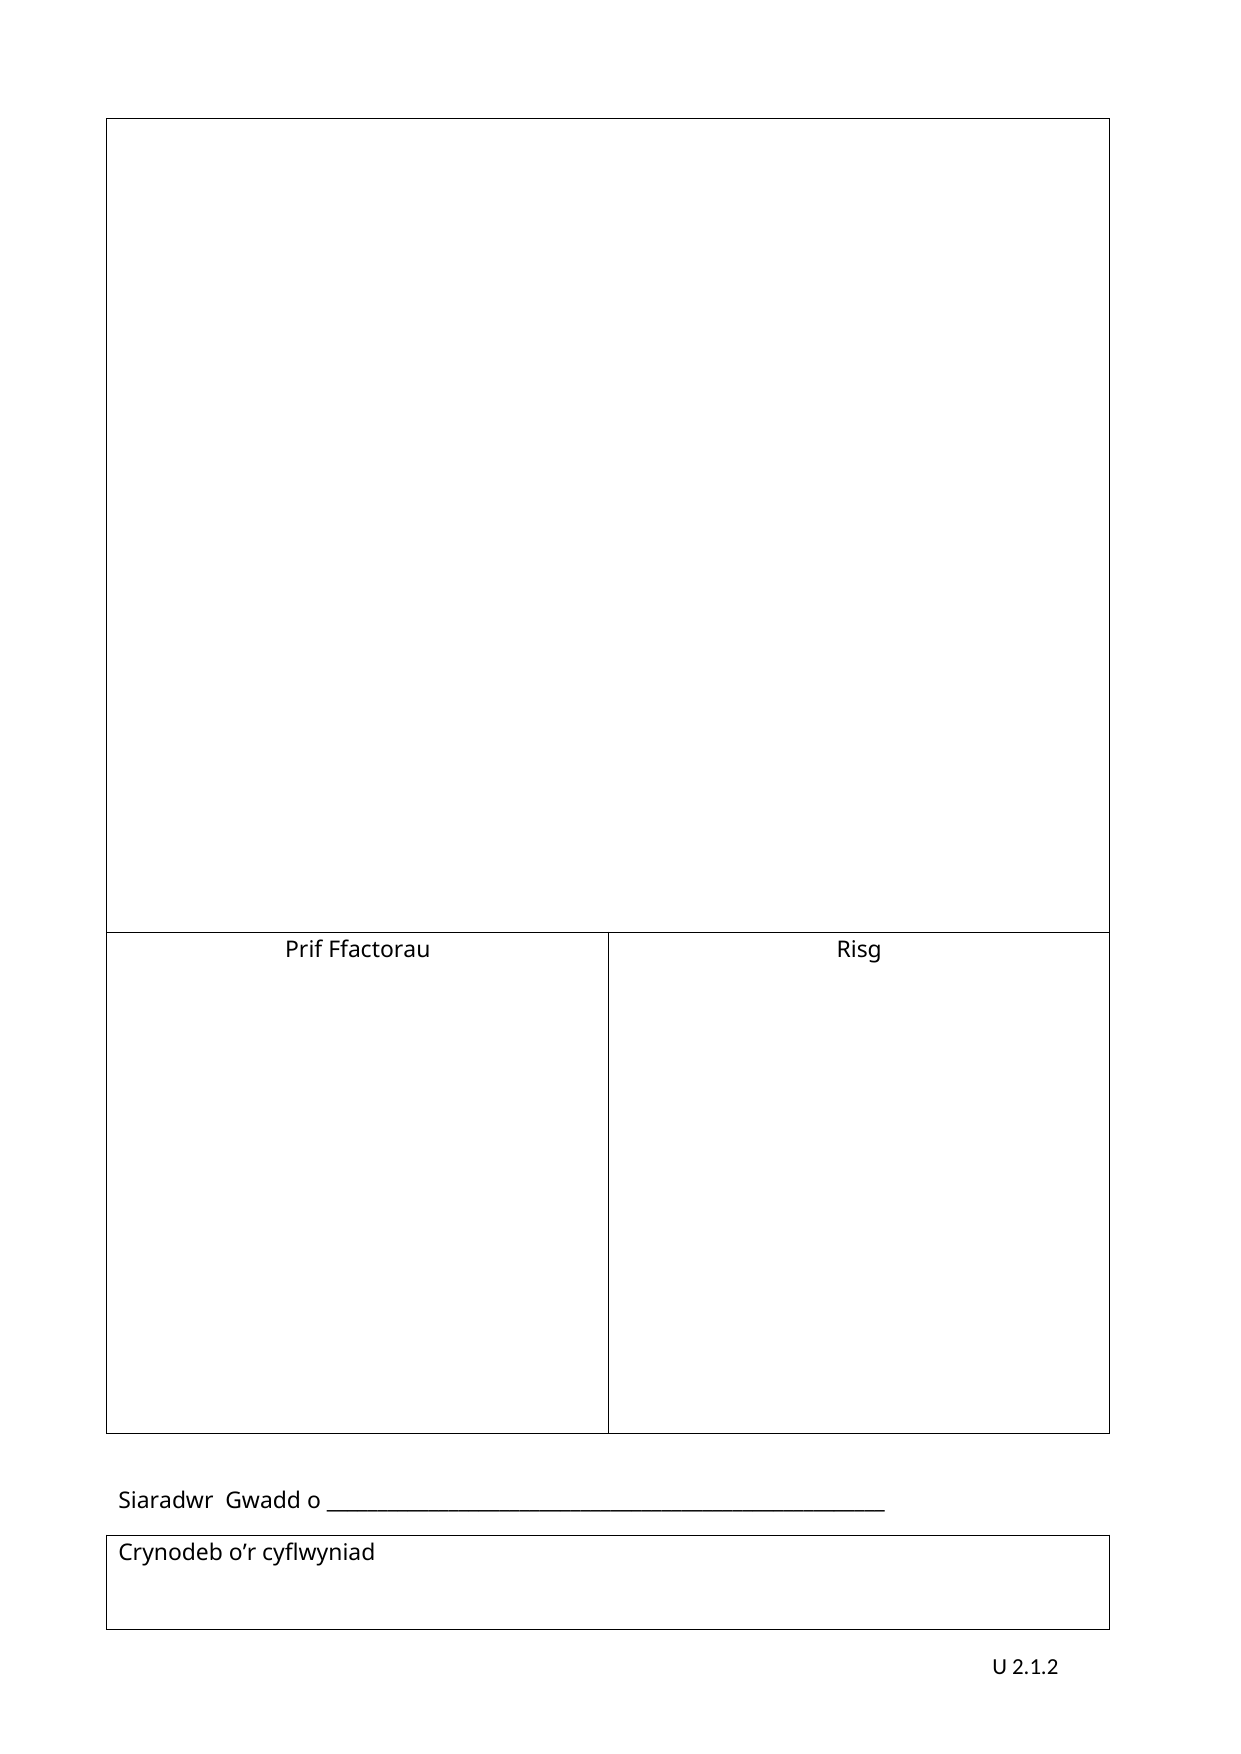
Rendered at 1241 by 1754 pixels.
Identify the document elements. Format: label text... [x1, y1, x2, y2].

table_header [107, 119, 1109, 932]
table_cell Risg [609, 933, 1109, 1433]
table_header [107, 1536, 1109, 1629]
text Siaradwr Gwadd o _______________________________________________________ [118, 1484, 1122, 1515]
table_cell Prif Ffactorau [107, 933, 608, 1433]
